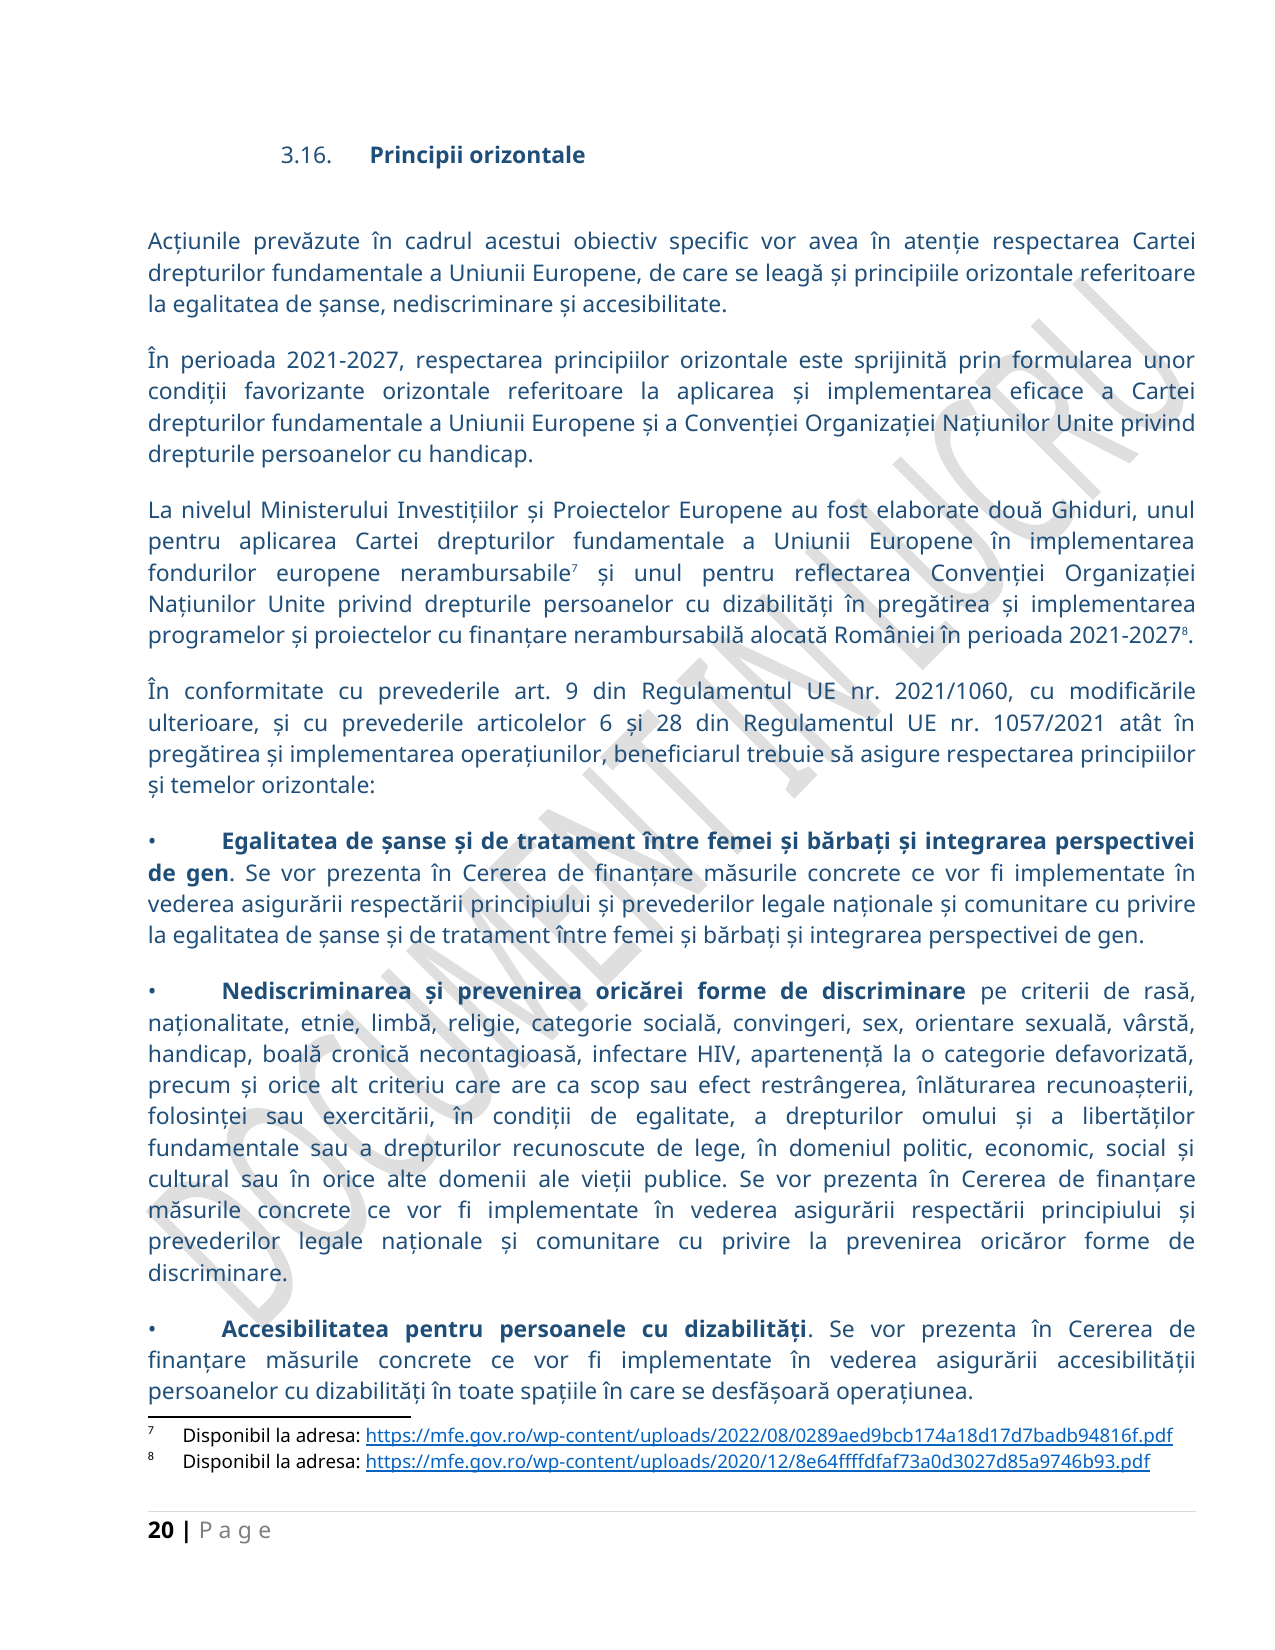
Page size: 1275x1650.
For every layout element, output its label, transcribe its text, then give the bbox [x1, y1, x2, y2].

text La nivelul Ministerului Investițiilor și Proiectelor Europene au fost elaborate două Ghiduri, unul pentru aplicarea Cartei drepturilor fundamentale a Uniunii Europene în implementarea fondurilor europene nerambursabile și unul pentru reflectarea Convenției Organizației Națiunilor Unite privind drepturile persoanelor cu dizabilități în pregătirea și implementarea programelor și proiectelor cu finanțare nerambursabilă alocată României în perioada 2021-2027. [148, 494, 1196, 650]
text • Egalitatea de șanse și de tratament între femei și bărbați și integrarea perspectivei de gen. Se vor prezenta în Cererea de finanțare măsurile concrete ce vor fi implementate în vederea asigurării respectării principiului și prevederilor legale naționale și comunitare cu privire la egalitatea de șanse și de tratament între femei și bărbați și integrarea perspectivei de gen. [148, 825, 1196, 950]
text În conformitate cu prevederile art. 9 din Regulamentul UE nr. 2021/1060, cu modificările ulterioare, și cu prevederile articolelor 6 și 28 din Regulamentul UE nr. 1057/2021 atât în pregătirea și implementarea operațiunilor, beneficiarul trebuie să asigure respectarea principiilor și temelor orizontale: [148, 675, 1196, 800]
text • Nediscriminarea și prevenirea oricărei forme de discriminare pe criterii de rasă, naţionalitate, etnie, limbă, religie, categorie socială, convingeri, sex, orientare sexuală, vârstă, handicap, boală cronică necontagioasă, infectare HIV, apartenenţă la o categorie defavorizată, precum şi orice alt criteriu care are ca scop sau efect restrângerea, înlăturarea recunoaşterii, folosinţei sau exercitării, în condiţii de egalitate, a drepturilor omului şi a libertăţilor fundamentale sau a drepturilor recunoscute de lege, în domeniul politic, economic, social şi cultural sau în orice alte domenii ale vieţii publice. Se vor prezenta în Cererea de finanțare măsurile concrete ce vor fi implementate în vederea asigurării respectării principiului și prevederilor legale naționale și comunitare cu privire la prevenirea oricăror forme de discriminare. [148, 975, 1196, 1288]
text În perioada 2021-2027, respectarea principiilor orizontale este sprijinită prin formularea unor condiții favorizante orizontale referitoare la aplicarea și implementarea eficace a Cartei drepturilor fundamentale a Uniunii Europene și a Convenției Organizației Națiunilor Unite privind drepturile persoanelor cu handicap. [148, 344, 1196, 469]
text Acțiunile prevăzute în cadrul acestui obiectiv specific vor avea în atenție respectarea Cartei drepturilor fundamentale a Uniunii Europene, de care se leagă și principiile orizontale referitoare la egalitatea de șanse, nediscriminare și accesibilitate. [148, 225, 1196, 319]
subtitle Principii orizontale [281, 139, 1196, 170]
text • Accesibilitatea pentru persoanele cu dizabilități. Se vor prezenta în Cererea de finanțare măsurile concrete ce vor fi implementate în vederea asigurării accesibilității persoanelor cu dizabilități în toate spațiile în care se desfășoară operațiunea. [148, 1313, 1196, 1406]
